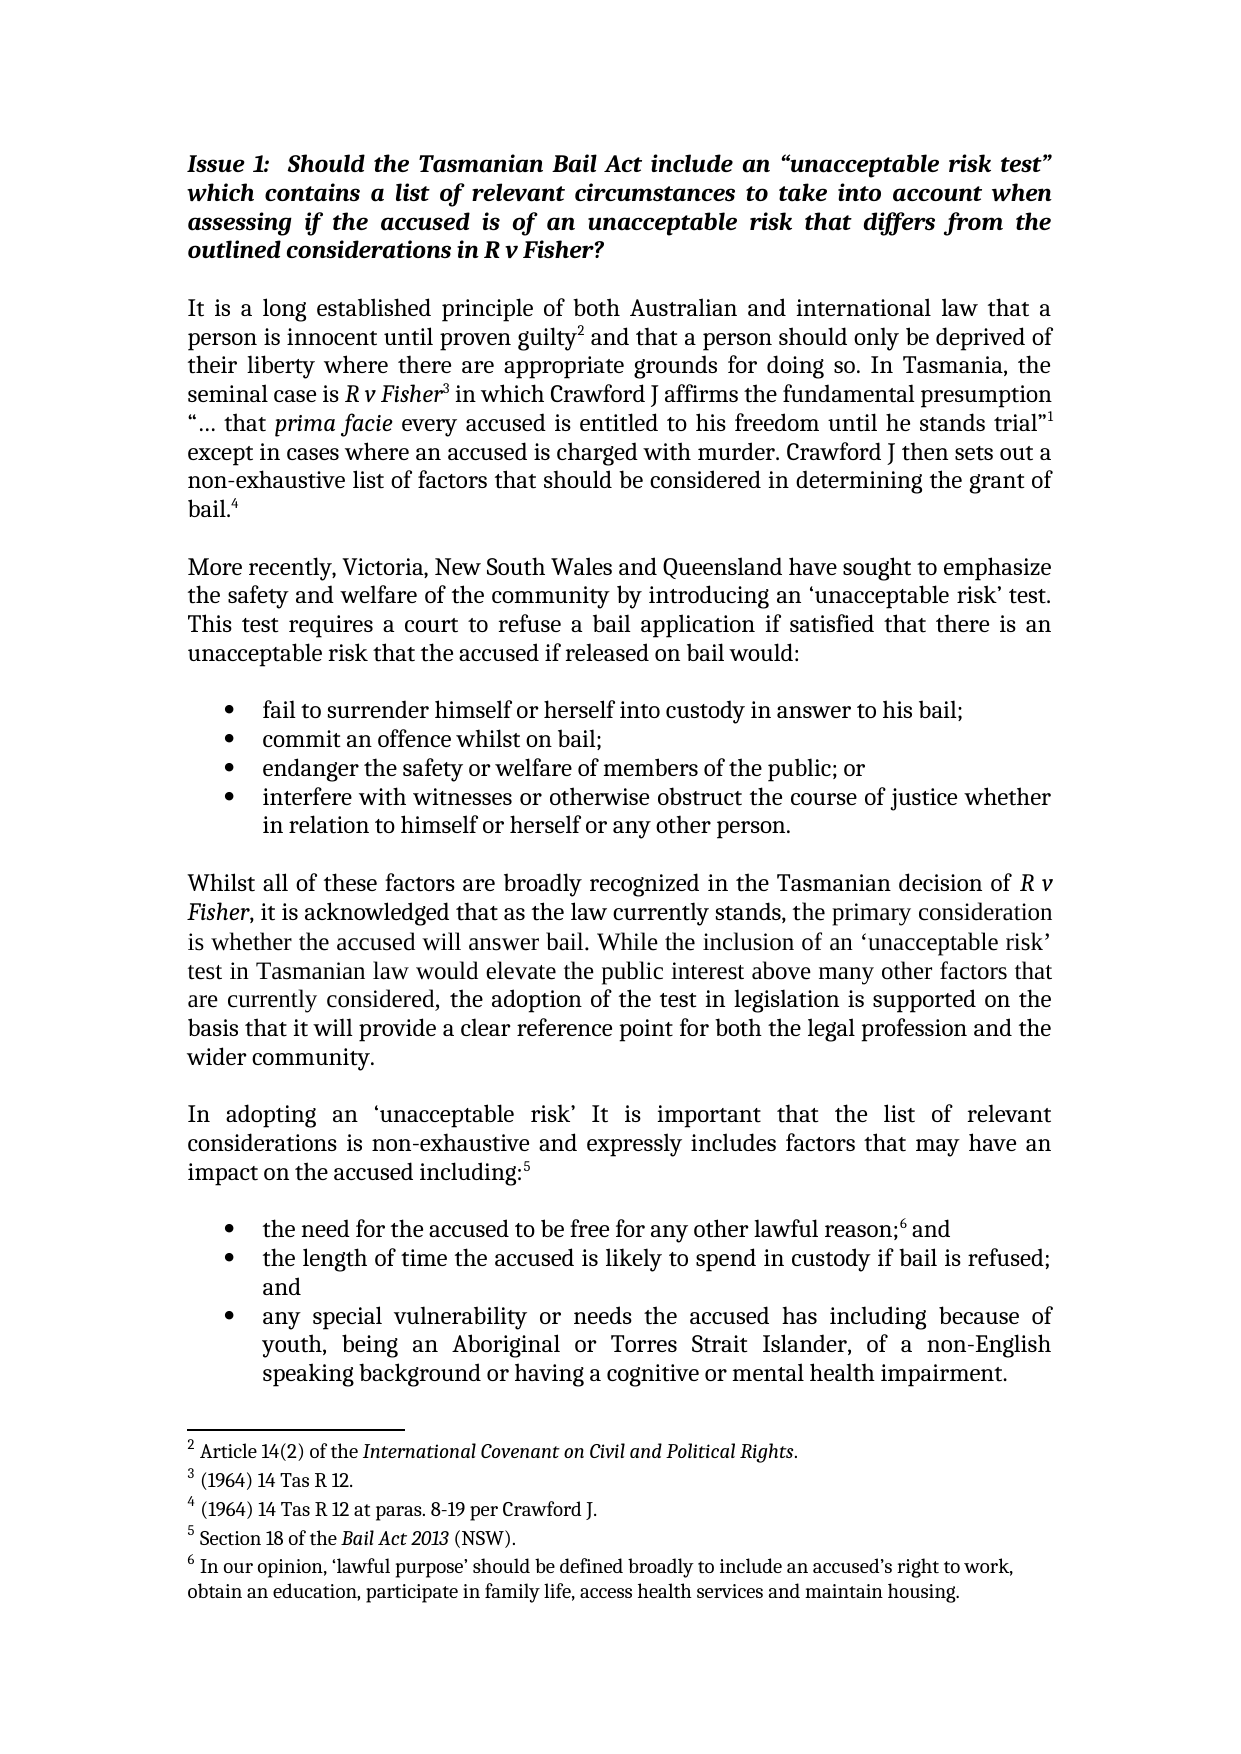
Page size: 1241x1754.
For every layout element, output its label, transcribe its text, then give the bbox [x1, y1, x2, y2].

list the length of time the accused is likely to spend in custody if bail is refused; and [225, 1244, 1053, 1302]
text More recently, Victoria, New South Wales and Queensland have sought to emphasize the safety and welfare of the community by introducing an ‘unacceptable risk’ test. This test requires a court to refuse a bail application if satisfied that there is an unacceptable risk that the accused if released on bail would: [187, 552, 1053, 667]
text It is a long established principle of both Australian and international law that a person is innocent until proven guilty and that a person should only be deprived of their liberty where there are appropriate grounds for doing so. In Tasmania, the seminal case is R v Fisher in which Crawford J affirms the fundamental presumption “… that prima facie every accused is entitled to his freedom until he stands trial”1 except in cases where an accused is charged with murder. Crawford J then sets out a non-exhaustive list of factors that should be considered in determining the grant of bail. [187, 294, 1053, 524]
text In adopting an ‘unacceptable risk’ It is important that the list of relevant considerations is non-exhaustive and expressly includes factors that may have an impact on the accused including: [187, 1100, 1053, 1187]
list commit an offence whilst on bail; [225, 725, 1053, 754]
list the need for the accused to be free for any other lawful reason; and [225, 1215, 1053, 1244]
list interfere with witnesses or otherwise obstruct the course of justice whether in relation to himself or herself or any other person. [225, 782, 1053, 840]
list fail to surrender himself or herself into custody in answer to his bail; [225, 696, 1053, 725]
list any special vulnerability or needs the accused has including because of youth, being an Aboriginal or Torres Strait Islander, of a non-English speaking background or having a cognitive or mental health impairment. [225, 1302, 1053, 1388]
list endanger the safety or welfare of members of the public; or [225, 754, 1053, 782]
text Issue 1: Should the Tasmanian Bail Act include an “unacceptable risk test” which contains a list of relevant circumstances to take into account when assessing if the accused is of an unacceptable risk that differs from the outlined considerations in R v Fisher? [187, 150, 1053, 265]
text Whilst all of these factors are broadly recognized in the Tasmanian decision of R v Fisher, it is acknowledged that as the law currently stands, the primary consideration is whether the accused will answer bail. While the inclusion of an ‘unacceptable risk’ test in Tasmanian law would elevate the public interest above many other factors that are currently considered, the adoption of the test in legislation is supported on the basis that it will provide a clear reference point for both the legal profession and the wider community. [187, 869, 1053, 1072]
